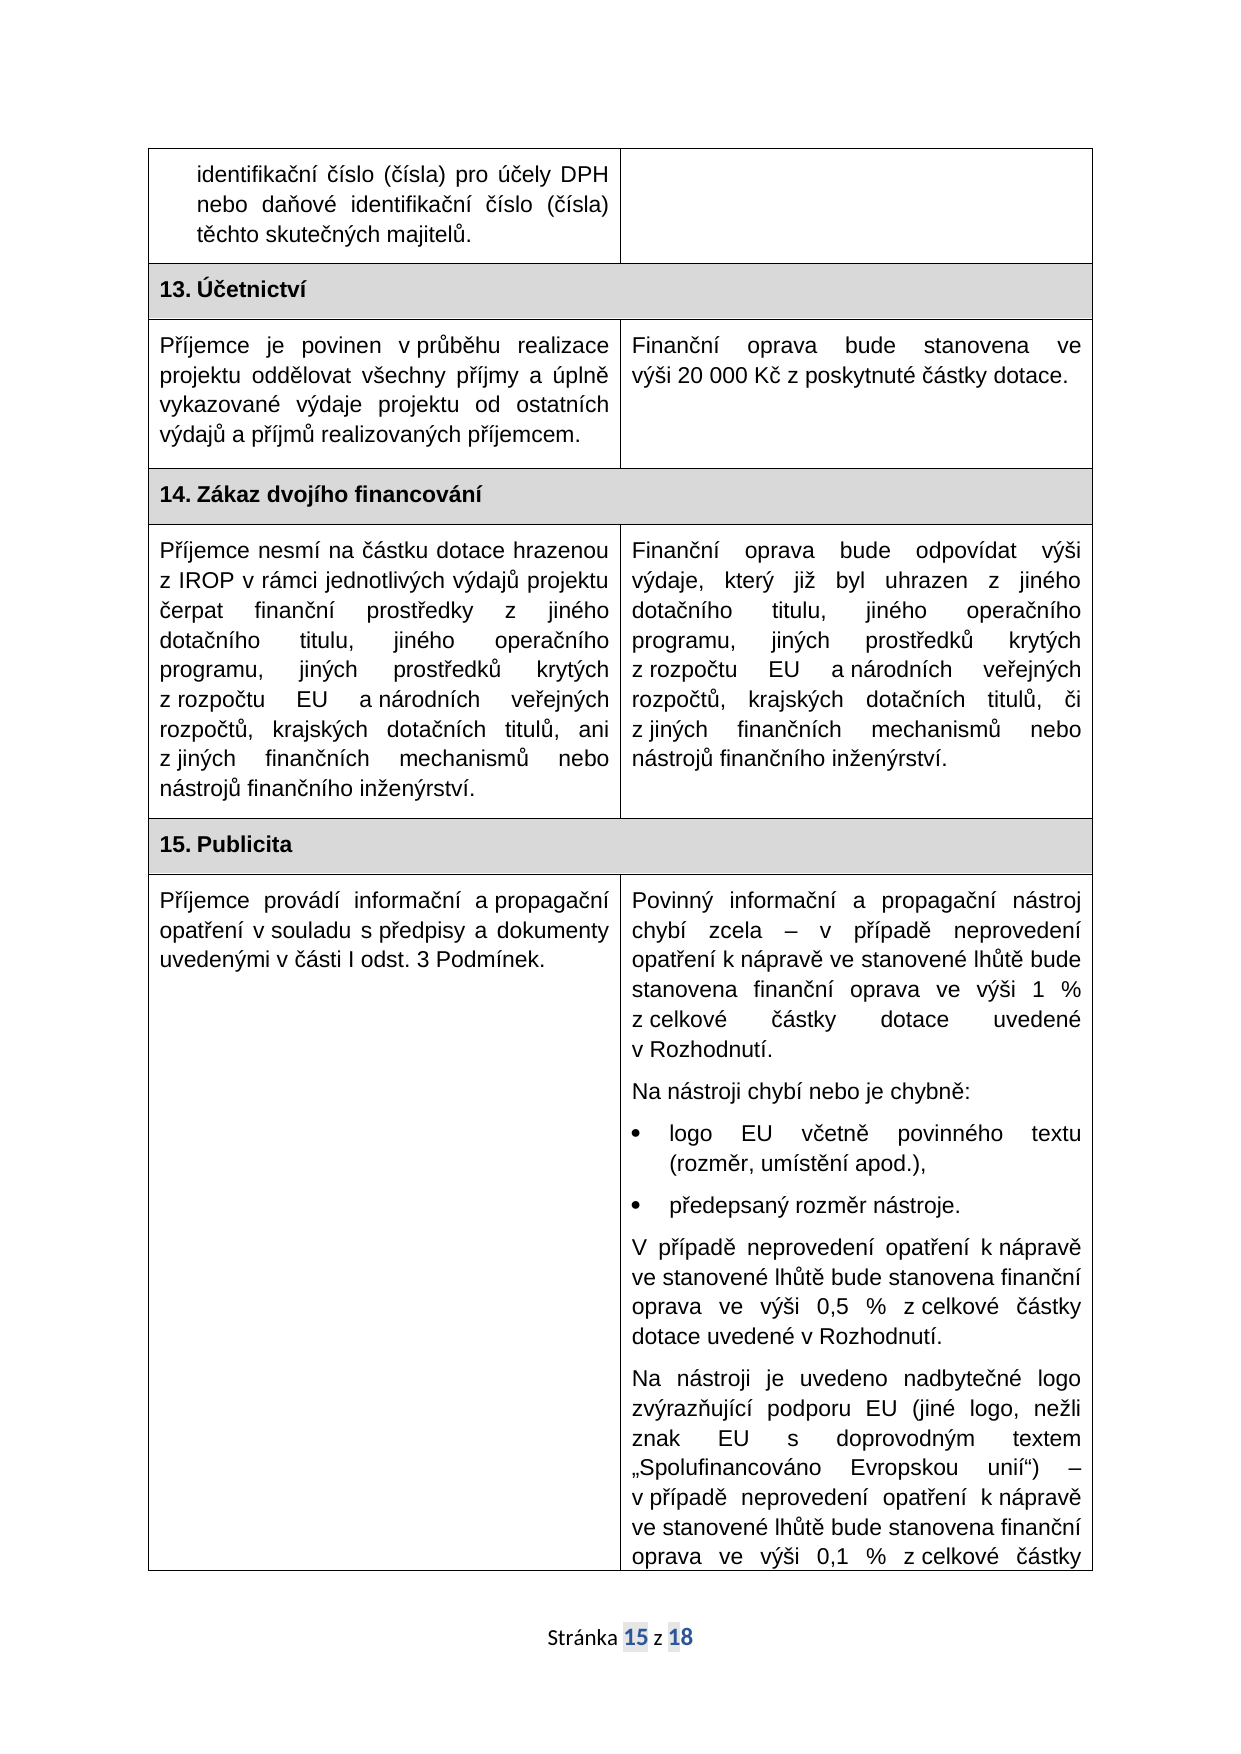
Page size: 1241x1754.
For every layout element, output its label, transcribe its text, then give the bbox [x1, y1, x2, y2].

table_cell Příjemce nesmí na částku dotace hrazenou z IROP v rámci jednotlivých výdajů projektu čerpat finanční prostředky z jiného dotačního titulu, jiného operačního programu, jiných prostředků krytých z rozpočtu EU a národních veřejných rozpočtů, krajských dotačních titulů, ani z jiných finančních mechanismů nebo nástrojů finančního inženýrství. [149, 525, 620, 817]
table_cell Zákaz dvojího financování [149, 469, 1092, 524]
table_cell Příjemce je povinen v průběhu realizace projektu oddělovat všechny příjmy a úplně vykazované výdaje projektu od ostatních výdajů a příjmů realizovaných příjemcem. [149, 320, 620, 468]
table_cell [149, 875, 620, 1570]
table_cell Finanční oprava bude stanovena ve výši 20 000 Kč z poskytnuté částky dotace. [621, 320, 1092, 468]
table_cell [621, 149, 1092, 262]
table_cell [621, 875, 1092, 1570]
table_cell Publicita [149, 819, 1092, 873]
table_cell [149, 149, 620, 262]
table_cell Účetnictví [149, 264, 1092, 318]
table_cell Finanční oprava bude odpovídat výši výdaje, který již byl uhrazen z jiného dotačního titulu, jiného operačního programu, jiných prostředků krytých z rozpočtu EU a národních veřejných rozpočtů, krajských dotačních titulů, či z jiných finančních mechanismů nebo nástrojů finančního inženýrství. [621, 525, 1092, 817]
